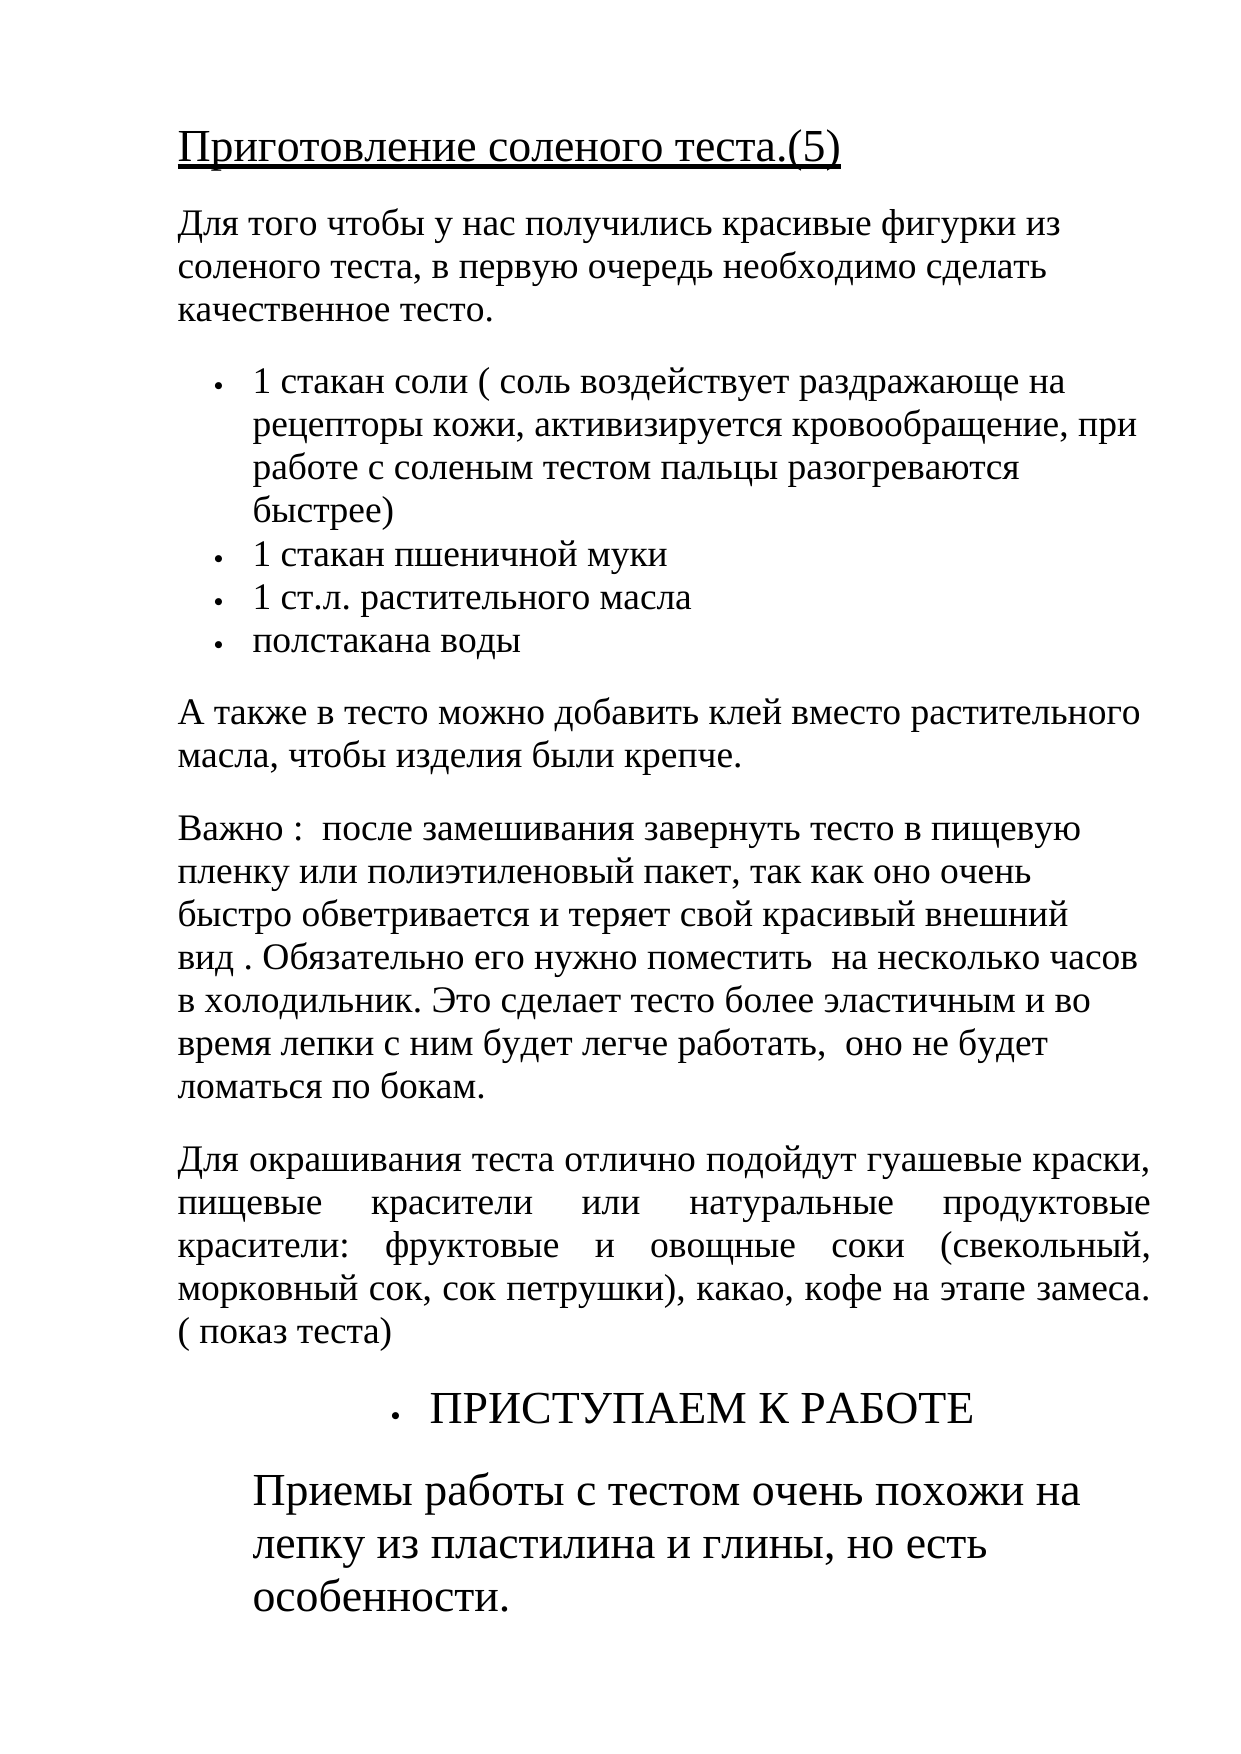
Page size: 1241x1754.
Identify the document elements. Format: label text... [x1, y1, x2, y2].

text Приемы работы с тестом очень похожи на лепку из пластилина и глины, но есть особенности. [252, 1463, 1152, 1621]
list 1 ст.л. растительного масла [215, 574, 1152, 617]
list полстакана воды [215, 617, 1152, 660]
text А также в тесто можно добавить клей вместо растительного масла, чтобы изделия были крепче. [177, 689, 1152, 776]
text Для окрашивания теста отлично подойдут гуашевые краски, пищевые красители или натуральные продуктовые красители: фруктовые и овощные соки (свекольный, морковный сок, сок петрушки), какао, кофе на этапе замеса. ( показ теста) [177, 1136, 1152, 1352]
text Важно : после замешивания завернуть тесто в пищевую пленку или полиэтиленовый пакет, так как оно очень быстро обветривается и теряет свой красивый внешний вид . Обязательно его нужно поместить на несколько часов в холодильник. Это сделает тесто более эластичным и во время лепки с ним будет легче работать, оно не будет ломаться по бокам. [177, 805, 1152, 1107]
list 1 стакан соли ( соль воздействует раздражающе на рецепторы кожи, активизируется кровообращение, при работе с соленым тестом пальцы разогреваются быстрее) [215, 358, 1152, 531]
text Для того чтобы у нас получились красивые фигурки из соленого теста, в первую очередь необходимо сделать качественное тесто. [177, 200, 1152, 329]
subtitle Приготовление соленого теста.(5) [177, 118, 1152, 171]
list ПРИСТУПАЕМ К РАБОТЕ [215, 1381, 1152, 1433]
list 1 стакан пшеничной муки [215, 531, 1152, 574]
